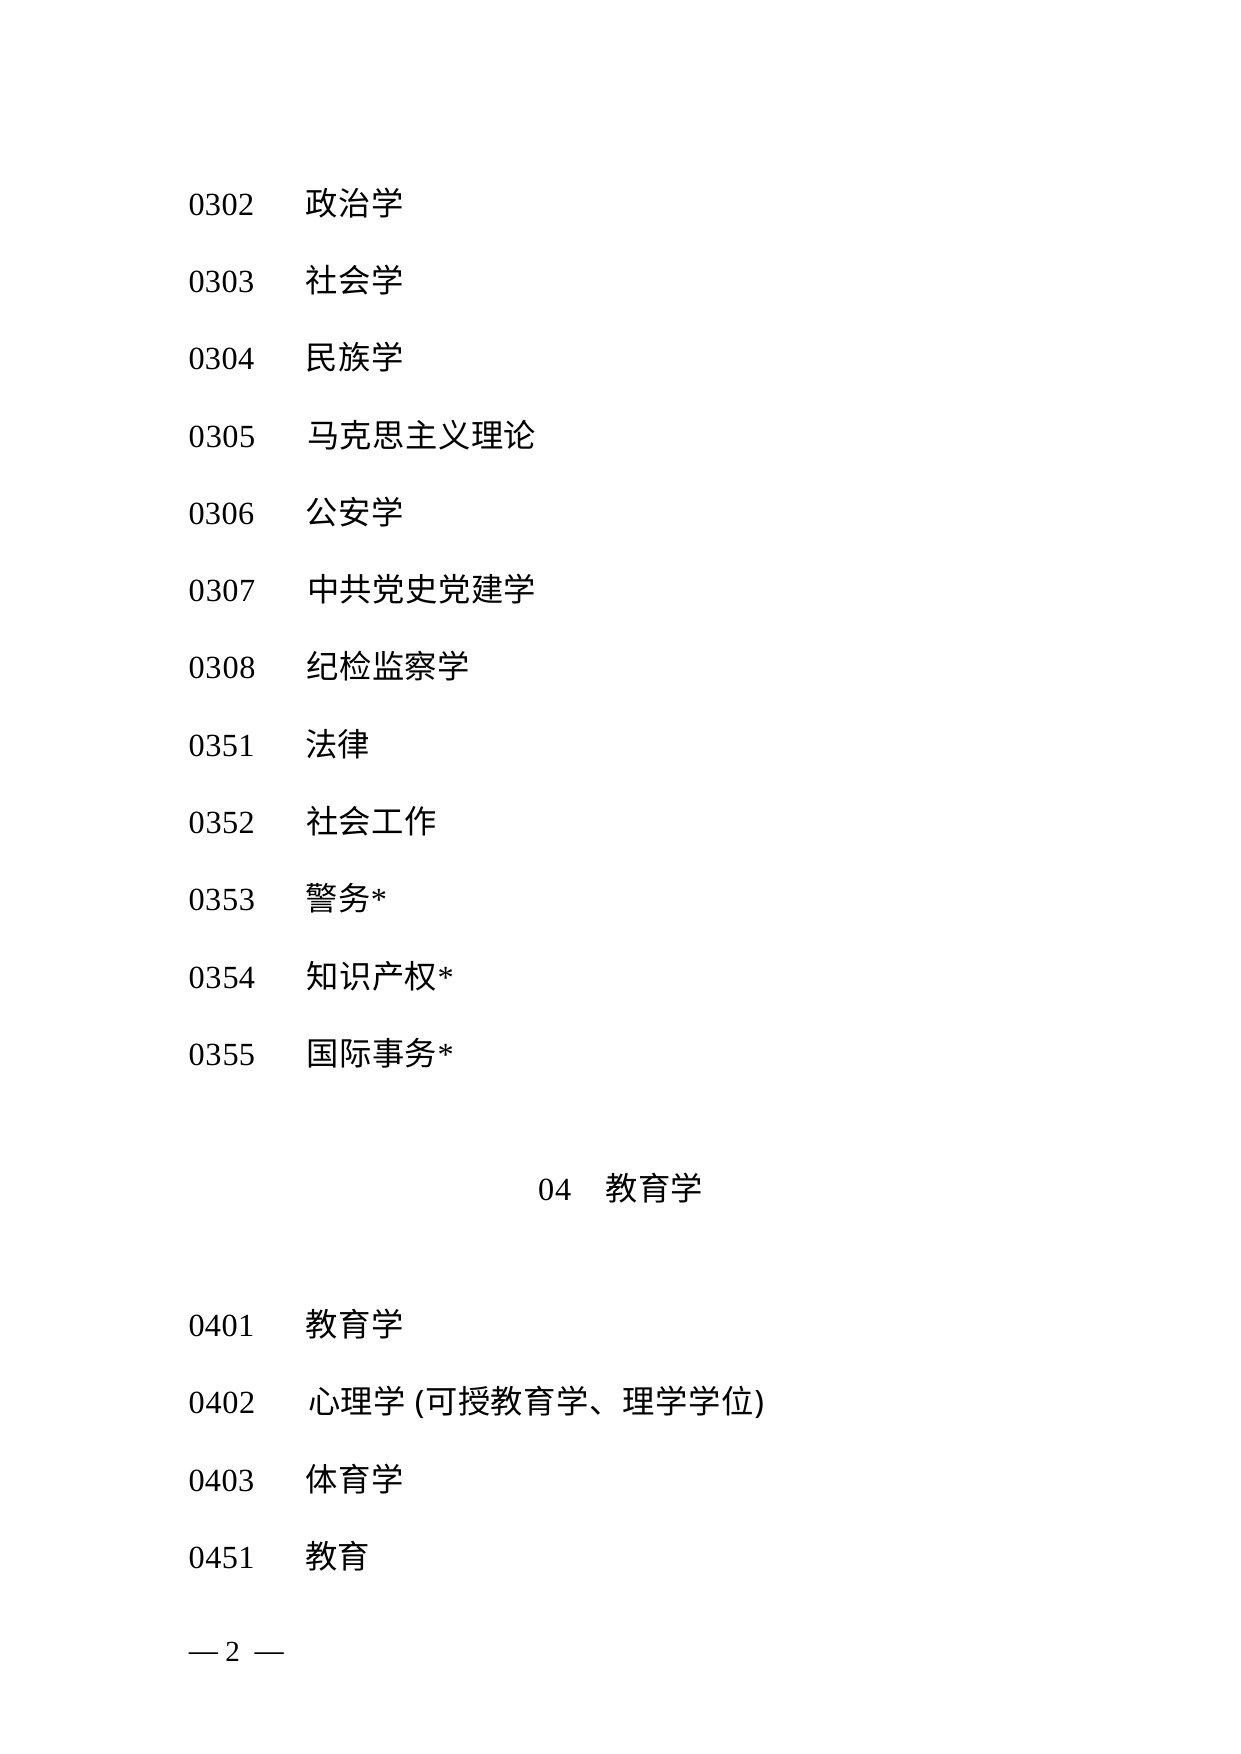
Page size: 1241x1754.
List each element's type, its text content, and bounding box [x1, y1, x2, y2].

text 0306 公安学 [188, 489, 1054, 533]
text 0352 社会工作 [188, 798, 1054, 842]
text 0303 社会学 [188, 257, 1054, 301]
text 0302 政治学 [188, 180, 1054, 224]
text 0308 纪检监察学 [188, 643, 1054, 687]
text 0351 法律 [188, 721, 1054, 765]
text 0403 体育学 [188, 1456, 1054, 1500]
text 0307 中共党史党建学 [188, 566, 1054, 610]
text 0305 马克思主义理论 [188, 412, 1054, 456]
text 0304 民族学 [188, 334, 1054, 379]
text 0355 国际事务* [188, 1030, 1054, 1074]
text 0353 警务* [188, 875, 1054, 920]
text 0354 知识产权* [188, 953, 1054, 997]
text 0451 教育 [188, 1533, 1054, 1578]
text 0402 心理学 (可授教育学、理学学位) [188, 1378, 1054, 1423]
text 04 教育学 [538, 1166, 1054, 1209]
text 0401 教育学 [188, 1301, 1054, 1345]
